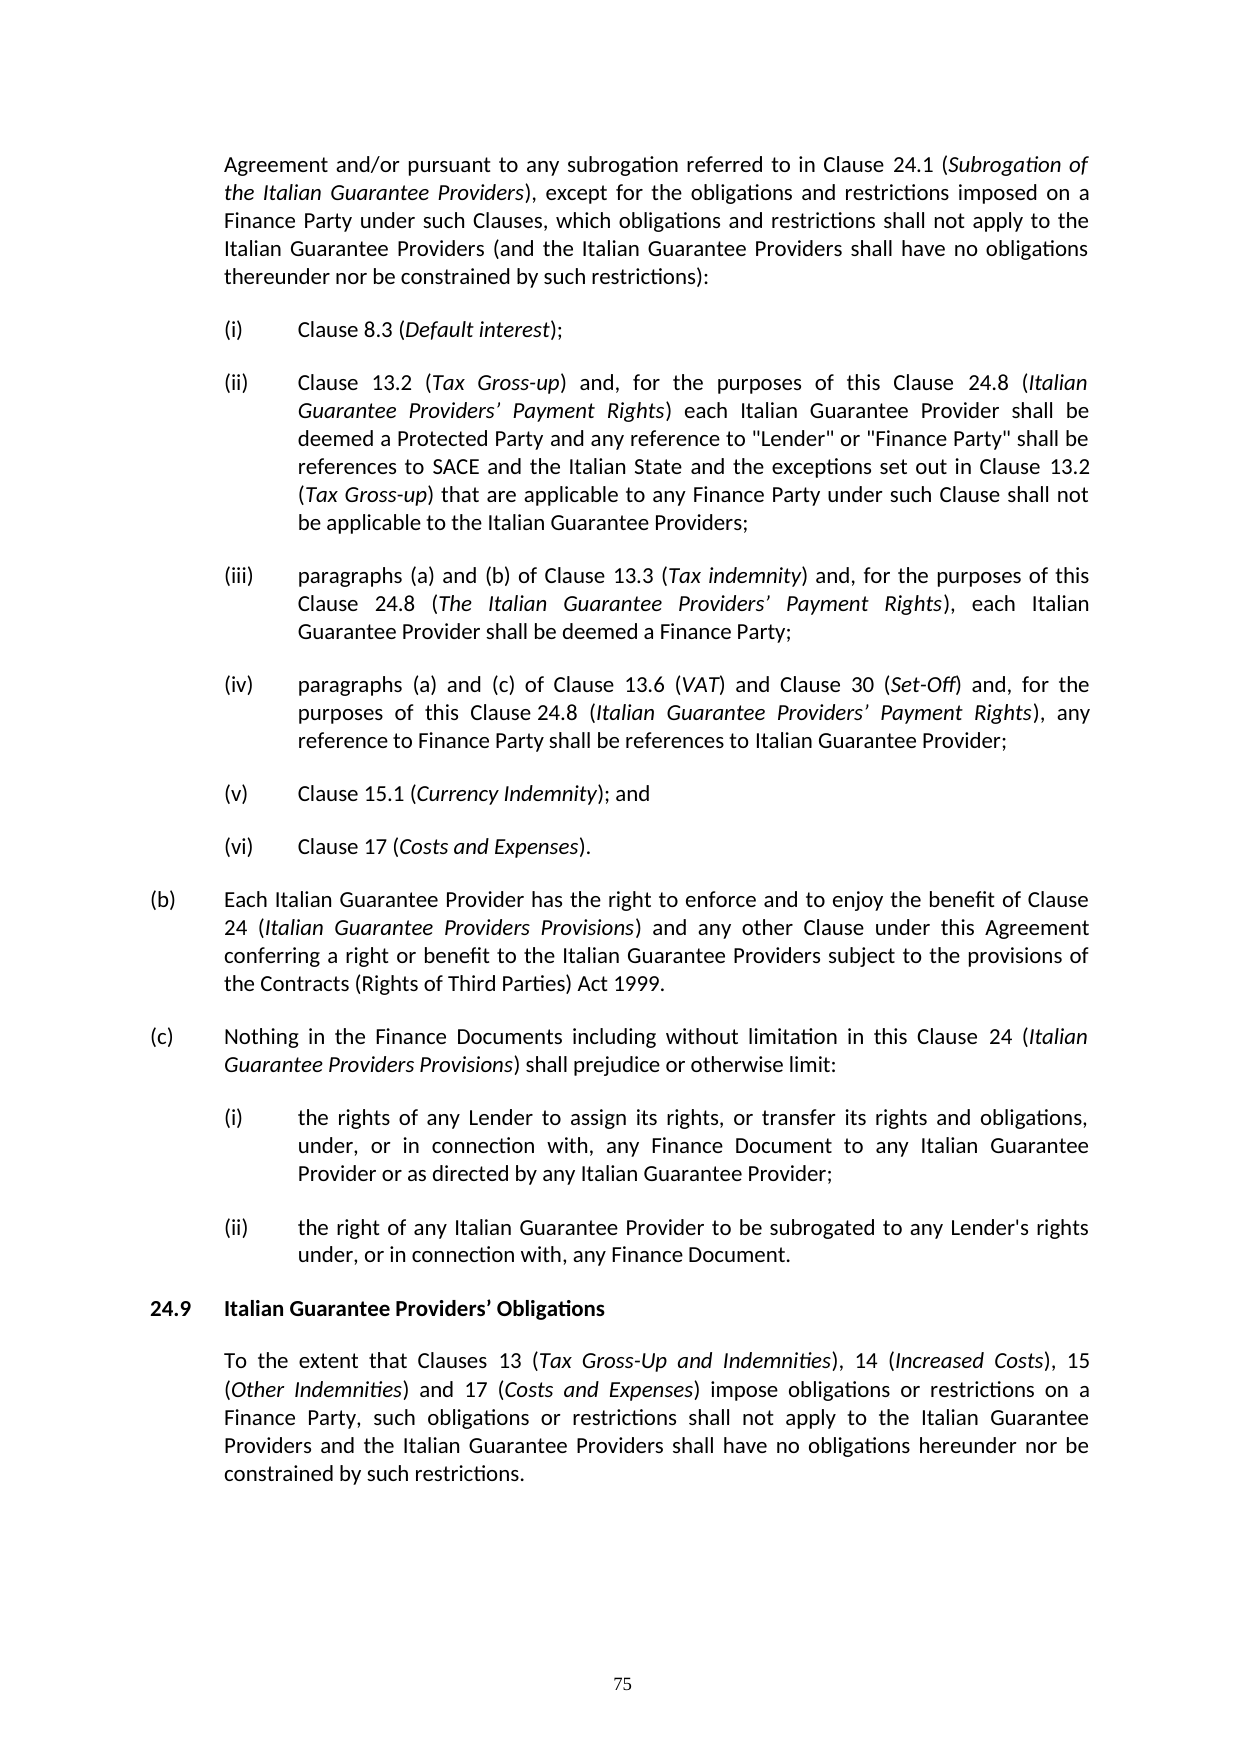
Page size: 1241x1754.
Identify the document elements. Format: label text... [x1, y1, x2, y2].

text Nothing in the Finance Documents including without limitation in this Clause 24 (Italian Guarantee Providers Provisions) shall prejudice or otherwise limit: [150, 1022, 1090, 1078]
text Clause 8.3 (Default interest); [224, 315, 1090, 343]
text To the extent that Clauses 13 (Tax Gross-Up and Indemnities), 14 (Increased Costs), 15 (Other Indemnities) and 17 (Costs and Expenses) impose obligations or restrictions on a Finance Party, such obligations or restrictions shall not apply to the Italian Guarantee Providers and the Italian Guarantee Providers shall have no obligations hereunder nor be constrained by such restrictions. [224, 1347, 1090, 1487]
subtitle Italian Guarantee Providers’ Obligations [150, 1294, 1090, 1322]
text paragraphs (a) and (b) of Clause 13.3 (Tax indemnity) and, for the purposes of this Clause 24.8 (The Italian Guarantee Providers’ Payment Rights), each Italian Guarantee Provider shall be deemed a Finance Party; [224, 561, 1090, 645]
text Clause 13.2 (Tax Gross-up) and, for the purposes of this Clause 24.8 (Italian Guarantee Providers’ Payment Rights) each Italian Guarantee Provider shall be deemed a Protected Party and any reference to "Lender" or "Finance Party" shall be references to SACE and the Italian State and the exceptions set out in Clause 13.2 (Tax Gross-up) that are applicable to any Finance Party under such Clause shall not be applicable to the Italian Guarantee Providers; [224, 368, 1090, 536]
text Clause 17 (Costs and Expenses). [224, 832, 1090, 860]
text the right of any Italian Guarantee Provider to be subrogated to any Lender's rights under, or in connection with, any Finance Document. [224, 1213, 1090, 1269]
text paragraphs (a) and (c) of Clause 13.6 (VAT) and Clause 30 (Set-Off) and, for the purposes of this Clause 24.8 (Italian Guarantee Providers’ Payment Rights), any reference to Finance Party shall be references to Italian Guarantee Provider; [224, 670, 1090, 754]
text the rights of any Lender to assign its rights, or transfer its rights and obligations, under, or in connection with, any Finance Document to any Italian Guarantee Provider or as directed by any Italian Guarantee Provider; [224, 1103, 1090, 1188]
text Each Italian Guarantee Provider has the right to enforce and to enjoy the benefit of Clause 24 (Italian Guarantee Providers Provisions) and any other Clause under this Agreement conferring a right or benefit to the Italian Guarantee Providers subject to the provisions of the Contracts (Rights of Third Parties) Act 1999. [150, 885, 1090, 997]
text Clause 15.1 (Currency Indemnity); and [224, 779, 1090, 807]
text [150, 150, 1090, 290]
